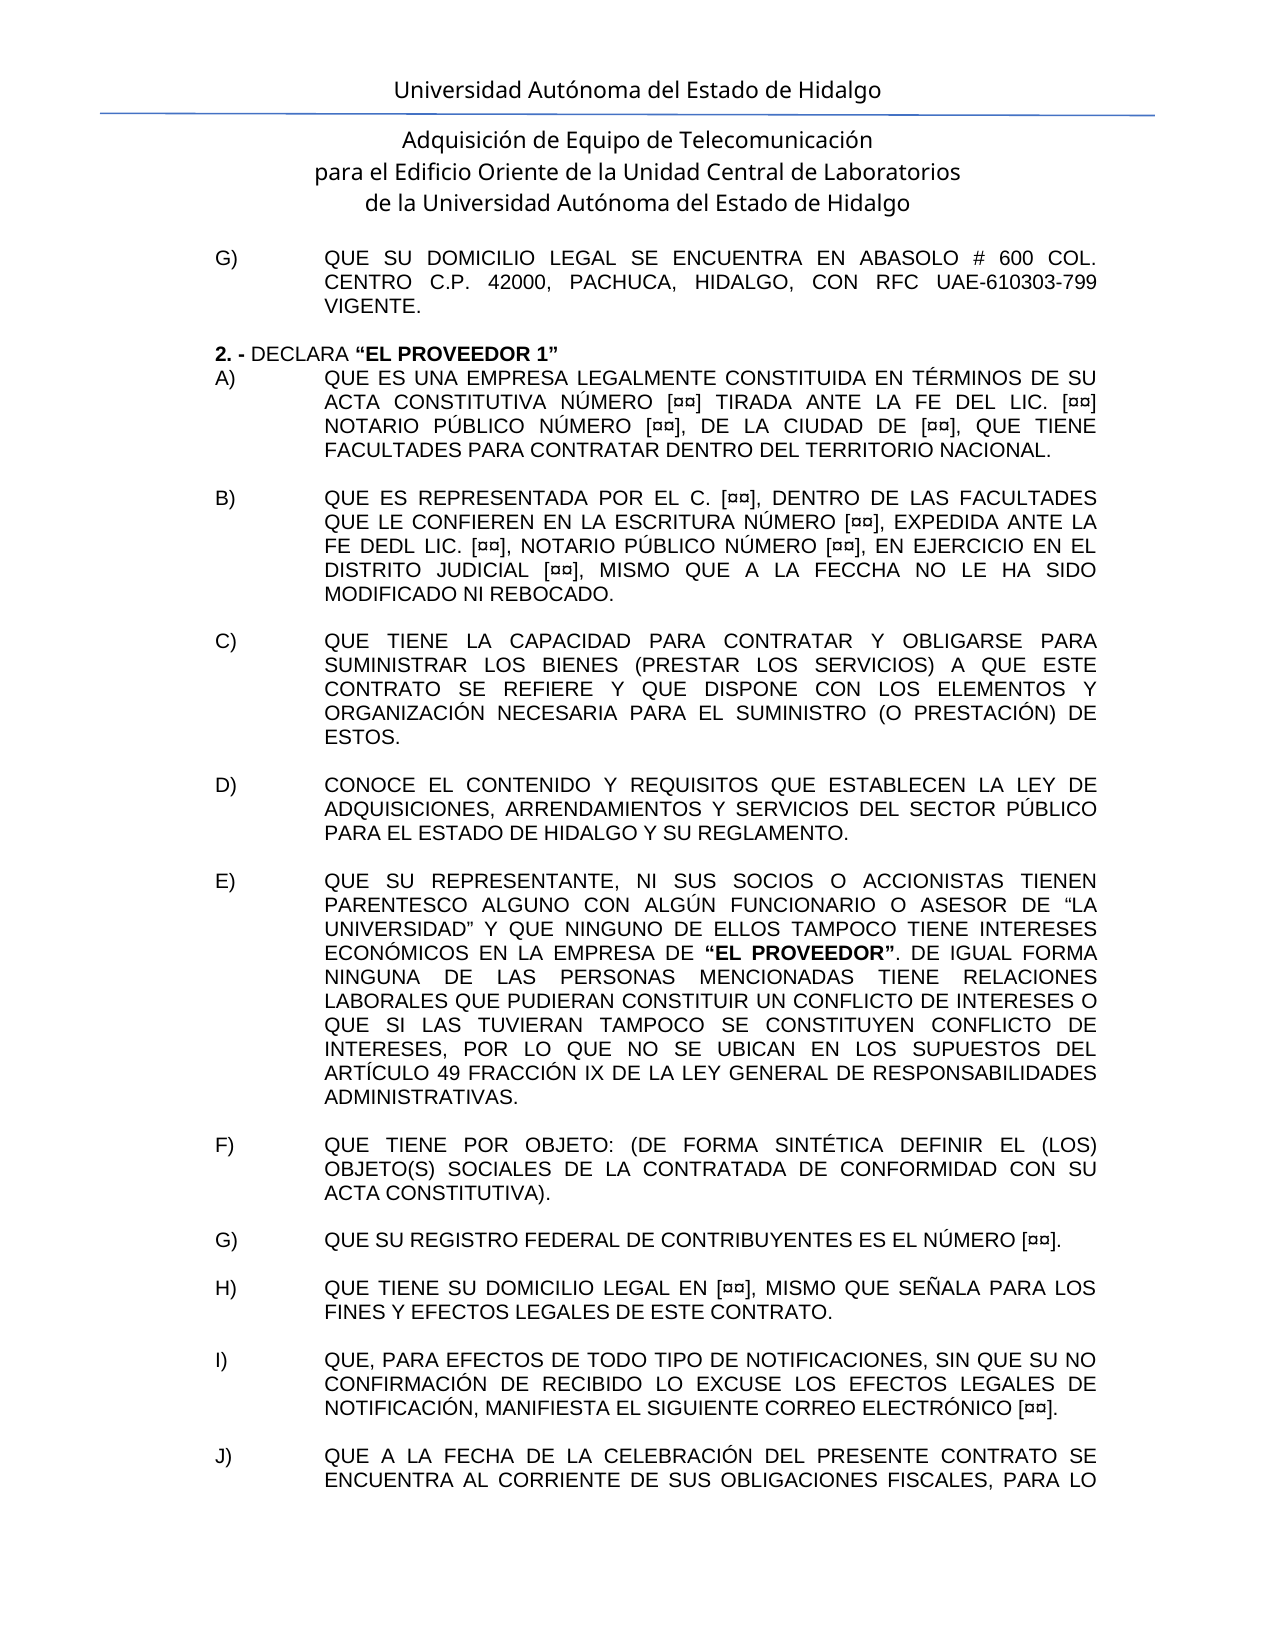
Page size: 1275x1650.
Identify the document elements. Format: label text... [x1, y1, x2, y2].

list QUE TIENE POR OBJETO: (DE FORMA SINTÉTICA DEFINIR EL (LOS) OBJETO(S) SOCIALES DE LA CONTRATADA DE CONFORMIDAD CON SU ACTA CONSTITUTIVA). [215, 1132, 1098, 1204]
list QUE ES UNA EMPRESA LEGALMENTE CONSTITUIDA EN TÉRMINOS DE SU ACTA CONSTITUTIVA NÚMERO [¤¤] TIRADA ANTE LA FE DEL LIC. [¤¤] NOTARIO PÚBLICO NÚMERO [¤¤], DE LA CIUDAD DE [¤¤], QUE TIENE FACULTADES PARA CONTRATAR DENTRO DEL TERRITORIO NACIONAL. [215, 366, 1098, 462]
list QUE ES REPRESENTADA POR EL C. [¤¤], DENTRO DE LAS FACULTADES QUE LE CONFIEREN EN LA ESCRITURA NÚMERO [¤¤], EXPEDIDA ANTE LA FE DEDL LIC. [¤¤], NOTARIO PÚBLICO NÚMERO [¤¤], EN EJERCICIO EN EL DISTRITO JUDICIAL [¤¤], MISMO QUE A LA FECCHA NO LE HA SIDO MODIFICADO NI REBOCADO. [215, 486, 1098, 605]
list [215, 1444, 1098, 1492]
text 2. - DECLARA “EL PROVEEDOR 1” [215, 342, 1098, 366]
list QUE TIENE SU DOMICILIO LEGAL EN [¤¤], MISMO QUE SEÑALA PARA LOS FINES Y EFECTOS LEGALES DE ESTE CONTRATO. [215, 1276, 1098, 1324]
list QUE, PARA EFECTOS DE TODO TIPO DE NOTIFICACIONES, SIN QUE SU NO CONFIRMACIÓN DE RECIBIDO LO EXCUSE LOS EFECTOS LEGALES DE NOTIFICACIÓN, MANIFIESTA EL SIGUIENTE CORREO ELECTRÓNICO [¤¤]. [215, 1348, 1098, 1420]
list QUE SU DOMICILIO LEGAL SE ENCUENTRA EN ABASOLO # 600 COL. CENTRO C.P. 42000, PACHUCA, HIDALGO, CON RFC UAE-610303-799 VIGENTE. [215, 246, 1098, 318]
list CONOCE EL CONTENIDO Y REQUISITOS QUE ESTABLECEN LA LEY DE ADQUISICIONES, ARRENDAMIENTOS Y SERVICIOS DEL SECTOR PÚBLICO PARA EL ESTADO DE HIDALGO Y SU REGLAMENTO. [215, 773, 1098, 845]
list QUE SU REPRESENTANTE, NI SUS SOCIOS O ACCIONISTAS TIENEN PARENTESCO ALGUNO CON ALGÚN FUNCIONARIO O ASESOR DE “LA UNIVERSIDAD” Y QUE NINGUNO DE ELLOS TAMPOCO TIENE INTERESES ECONÓMICOS EN LA EMPRESA DE “EL PROVEEDOR”. DE IGUAL FORMA NINGUNA DE LAS PERSONAS MENCIONADAS TIENE RELACIONES LABORALES QUE PUDIERAN CONSTITUIR UN CONFLICTO DE INTERESES O QUE SI LAS TUVIERAN TAMPOCO SE CONSTITUYEN CONFLICTO DE INTERESES, POR LO QUE NO SE UBICAN EN LOS SUPUESTOS DEL ARTÍCULO 49 FRACCIÓN IX DE LA LEY GENERAL DE RESPONSABILIDADES ADMINISTRATIVAS. [215, 869, 1098, 1108]
list QUE SU REGISTRO FEDERAL DE CONTRIBUYENTES ES EL NÚMERO [¤¤]. [215, 1228, 1098, 1252]
list QUE TIENE LA CAPACIDAD PARA CONTRATAR Y OBLIGARSE PARA SUMINISTRAR LOS BIENES (PRESTAR LOS SERVICIOS) A QUE ESTE CONTRATO SE REFIERE Y QUE DISPONE CON LOS ELEMENTOS Y ORGANIZACIÓN NECESARIA PARA EL SUMINISTRO (O PRESTACIÓN) DE ESTOS. [215, 629, 1098, 749]
